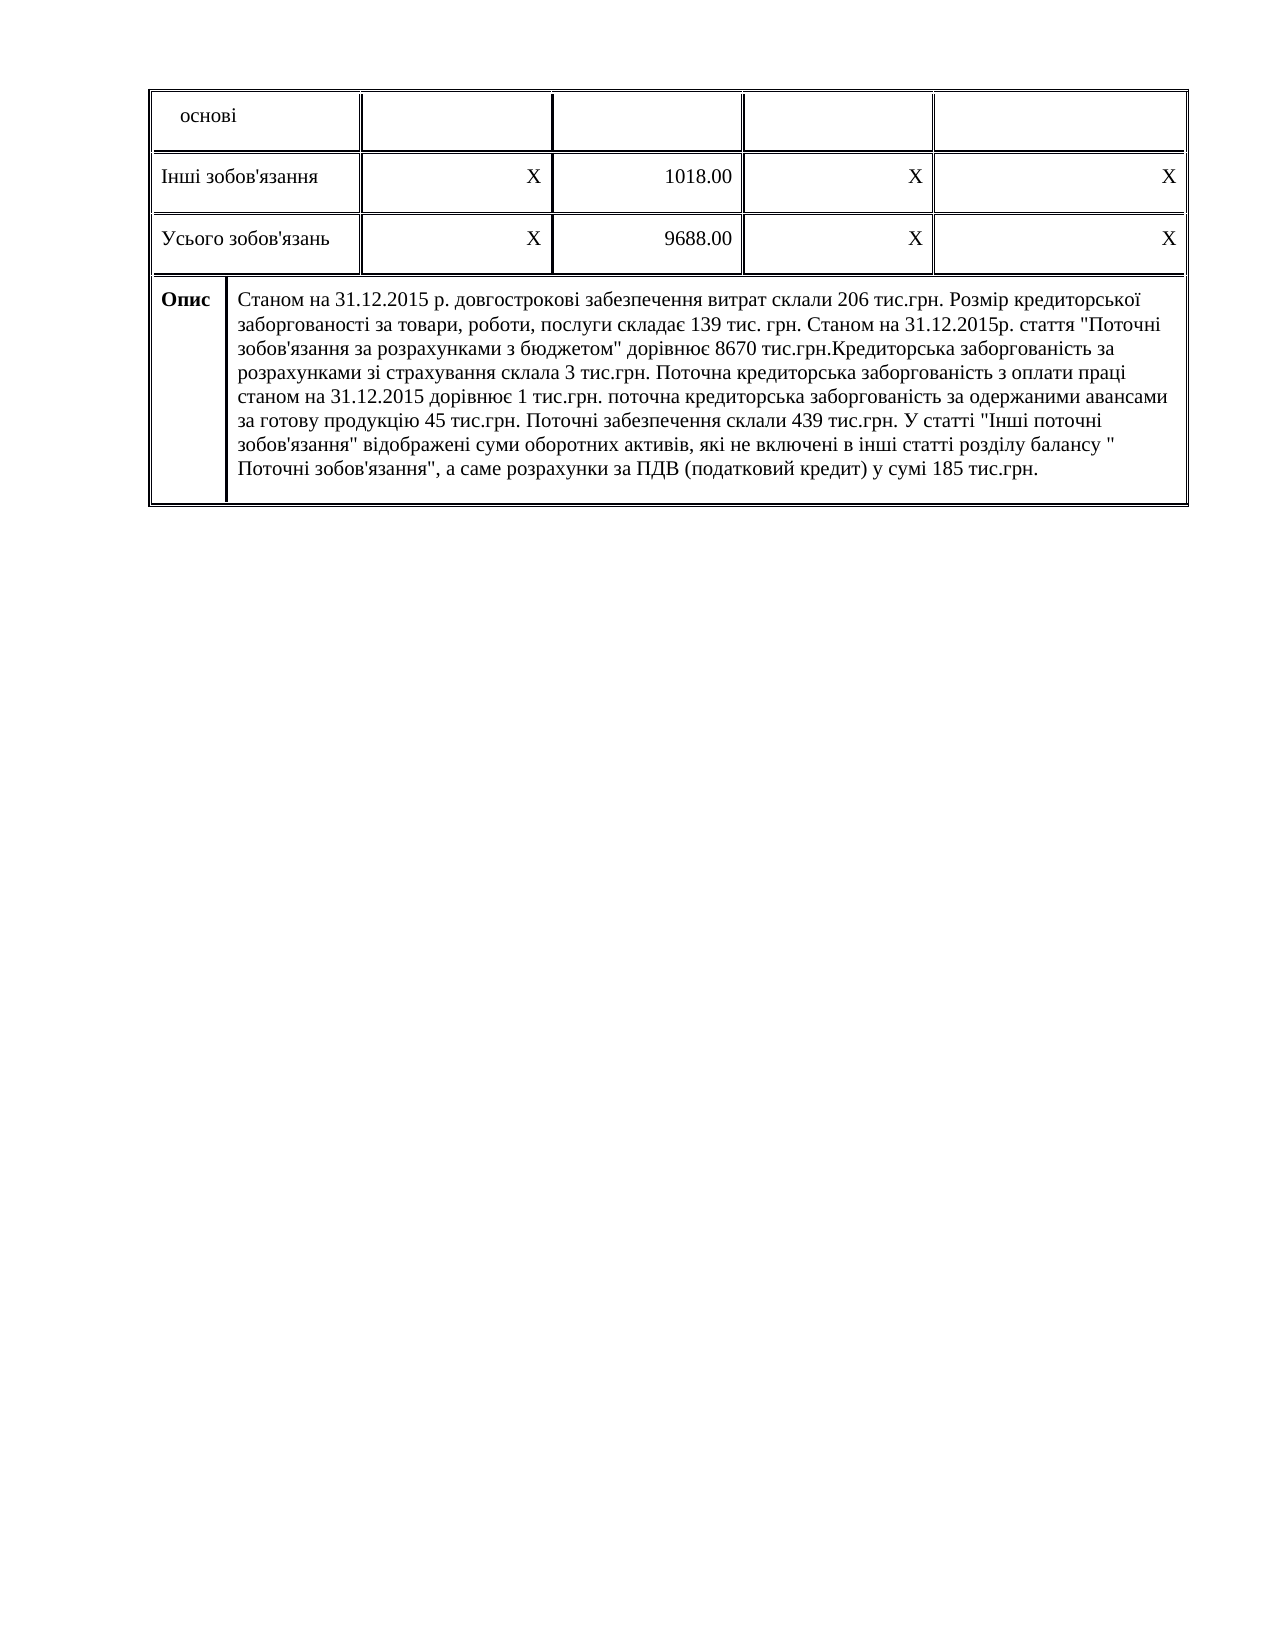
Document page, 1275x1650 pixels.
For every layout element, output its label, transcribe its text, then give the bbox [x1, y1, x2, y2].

table_cell Х [935, 150, 1186, 212]
table_cell Х [363, 215, 551, 273]
table_cell Усього зобов'язань [150, 212, 361, 273]
table_cell Х [743, 92, 934, 150]
table_cell Інші зобов'язання [152, 150, 359, 212]
table_cell Х [363, 154, 551, 212]
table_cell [152, 90, 361, 150]
table_cell Станом на 31.12.2015 р. довгостроковi забезпечення витрат склали 206 тис.грн. Розмiр кредиторської заборгованостi за товари, роботи, послуги складає 139 тис. грн. Станом на 31.12.2015р. стаття "Поточнi зобов'язання за розрахунками з бюджетом" дорiвнює 8670 тис.грн.Кредиторська заборгованiсть за розрахунками зi страхування склала 3 тис.грн. Поточна кредиторська заборгованiсть з оплати працi станом на 31.12.2015 дорiвнює 1 тис.грн. поточна кредиторська заборгованiсть за одержаними авансами за готову продукцiю 45 тис.грн. Поточнi забезпечення склали 439 тис.грн. У статтi "Iншi поточнi зобов'язання" вiдображенi суми оборотних активiв, якi не включенi в iншi статтi роздiлу балансу " Поточнi зобов'язання", а саме розрахунки за ПДВ (податковий кредит) у сумi 185 тис.грн. [226, 273, 1186, 503]
table_cell Х [934, 212, 1187, 273]
table_cell 1018.00 [554, 154, 741, 212]
table_cell 0.00 [552, 90, 743, 150]
table_cell Х [361, 90, 552, 150]
table_cell Опис [152, 273, 226, 503]
table_cell Х [745, 154, 932, 212]
table_cell 9688.00 [554, 215, 741, 273]
table_cell Х [934, 92, 1186, 150]
table_cell Х [745, 215, 932, 273]
